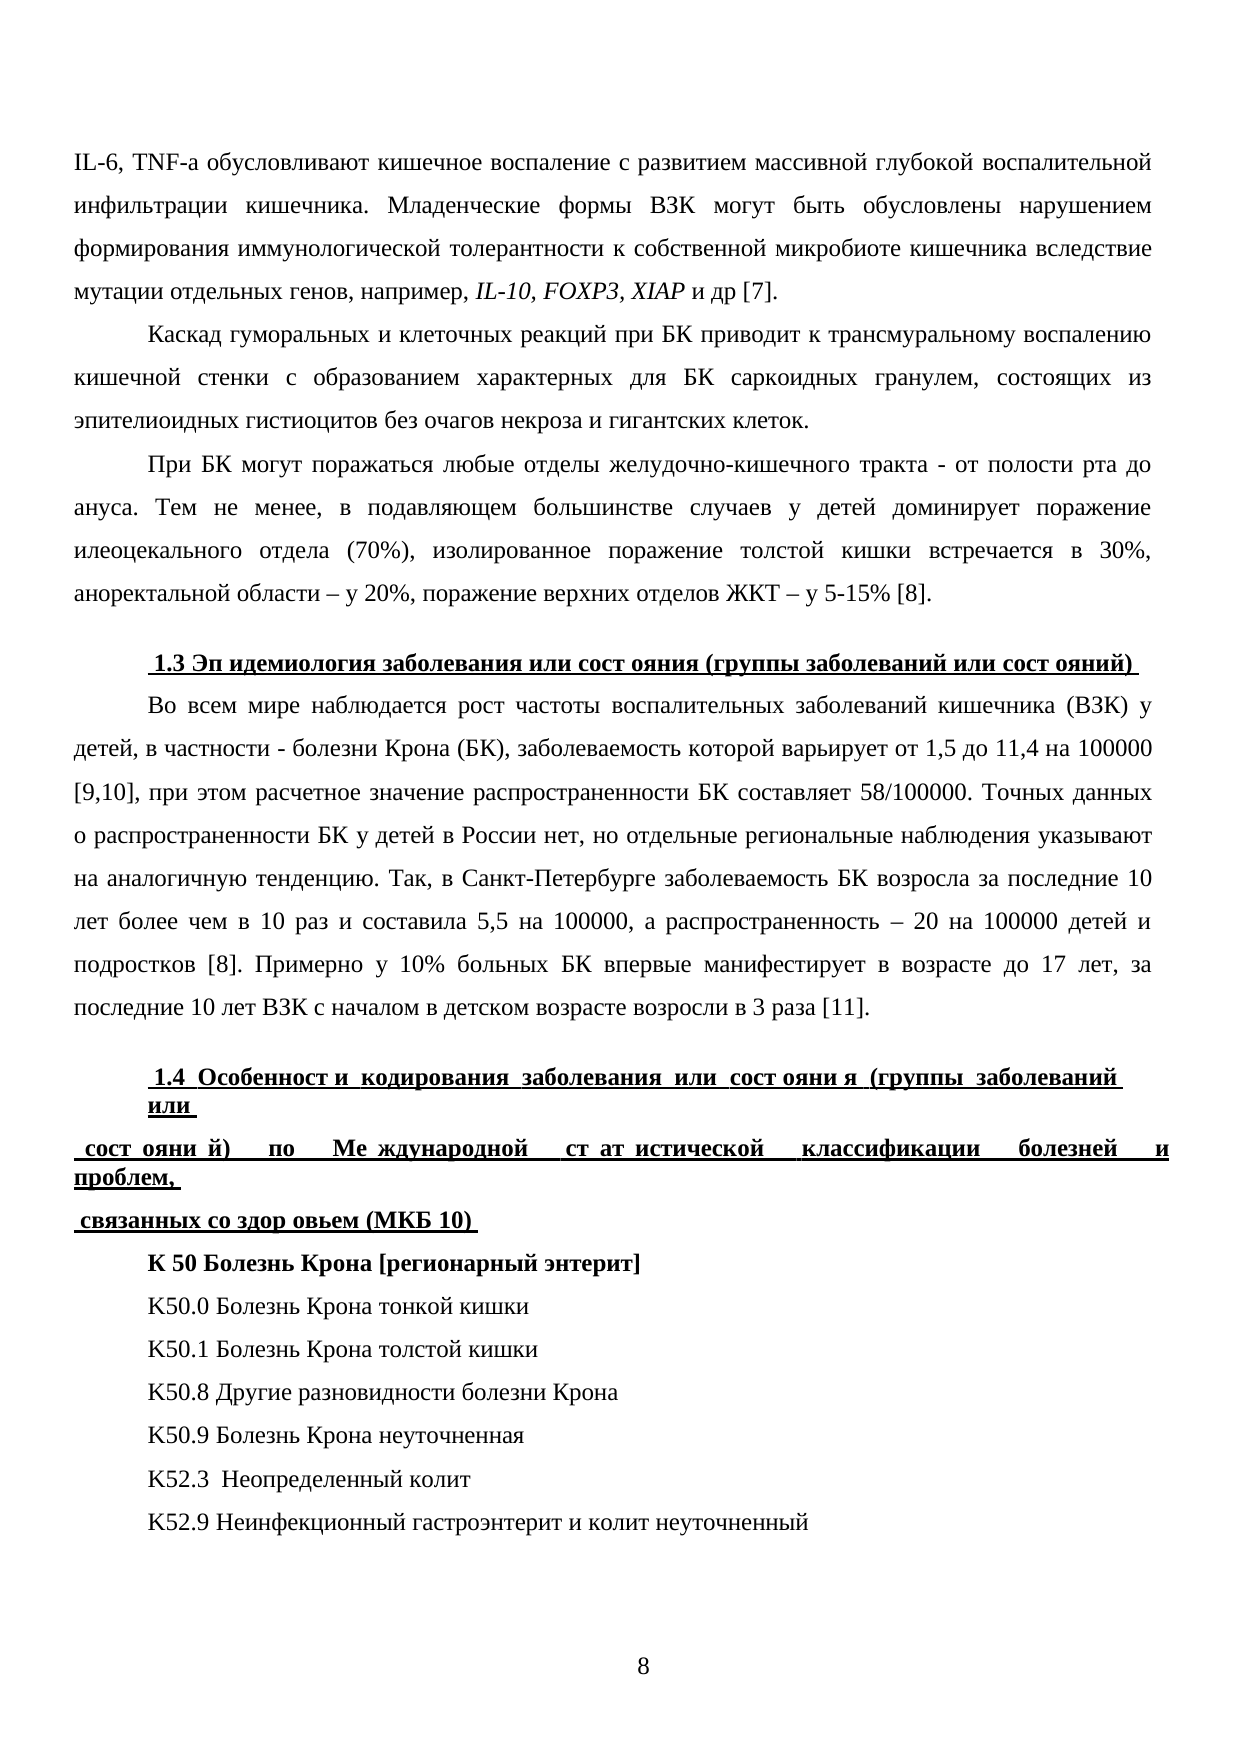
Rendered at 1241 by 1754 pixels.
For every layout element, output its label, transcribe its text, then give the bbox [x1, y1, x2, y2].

text Каскад гуморальных и клеточных реакций при БК приводит к трансмуральному воспалению кишечной стенки с образованием характерных для БК саркоидных гранулем, состоящих из эпителиоидных гистиоцитов без очагов некроза и гигантских клеток. [74, 319, 1152, 434]
text сост ояни й) по Ме ждународной ст ат истической классификации болезней и проблем, [74, 1161, 1169, 1191]
text K52.9 Неинфекционный гастроэнтерит и колит неуточненный [147, 1507, 1169, 1536]
text K50.8 Другие рaзновидности болезни Кронa K50.9 Болезнь Кронa неуточненнaя [147, 1377, 621, 1449]
text K50.0 Болезнь Кронa тонкой кишки K50.1 Болезнь Кронa толстой кишки [147, 1291, 588, 1363]
text К 50 Болезнь Крона [регионарный энтерит] [147, 1248, 1169, 1277]
text связанных со здор овьем (МКБ 10) [74, 1205, 1169, 1234]
text IL-6, TNF-a обусловливают кишечное воспаление с развитием массивной глубокой воспалительной инфильтрации кишечника. Младенческие формы ВЗК могут быть обусловлены нарушением формирования иммунологической толерантности к собственной микробиоте кишечника вследствие мутации отдельных генов, например, IL-10, FOXP3, XIAP и др [7]. [74, 147, 1152, 305]
text Во всем мире наблюдается рост частоты воспалительных заболеваний кишечника (ВЗК) у детей, в частности - болезни Крона (БК), заболеваемость которой варьирует от 1,5 до 11,4 на 100000 [9,10], при этом расчетное значение распространенности БК составляет 58/100000. Точных данных о распространенности БК у детей в России нет, но отдельные региональные наблюдения указывают на аналогичную тенденцию. Так, в Санкт-Петербурге заболеваемость БК возросла за последние 10 лет более чем в 10 раз и составила 5,5 на 100000, а распространенность – 20 на 100000 детей и подростков [8]. Примерно у 10% больных БК впервые манифестирует в возрасте до 17 лет, за последние 10 лет ВЗК с началом в детском возрасте возросли в 3 раза [11]. [74, 690, 1152, 1021]
text сост ояни й) по Ме ждународной ст ат истической классификации болезней и проблем, [74, 1133, 1169, 1158]
subtitle 1.3 Эп идемиология заболевания или сост ояния (группы заболеваний или сост ояний) [147, 648, 1169, 676]
text При БК могут поражаться любые отделы желудочно-кишечного тракта - от полости рта до ануса. Тем не менее, в подавляющем большинстве случаев у детей доминирует поражение илеоцекального отдела (70%), изолированное поражение толстой кишки встречается в 30%, аноректальной области – у 20%, поражение верхних отделов ЖКТ – у 5-15% [8]. [74, 449, 1152, 607]
subtitle 1.4 Особенност и кодирования заболевания или сост ояни я (группы заболеваний или [147, 1062, 1169, 1119]
text K52.3 Неопределенный колит [147, 1464, 1169, 1492]
